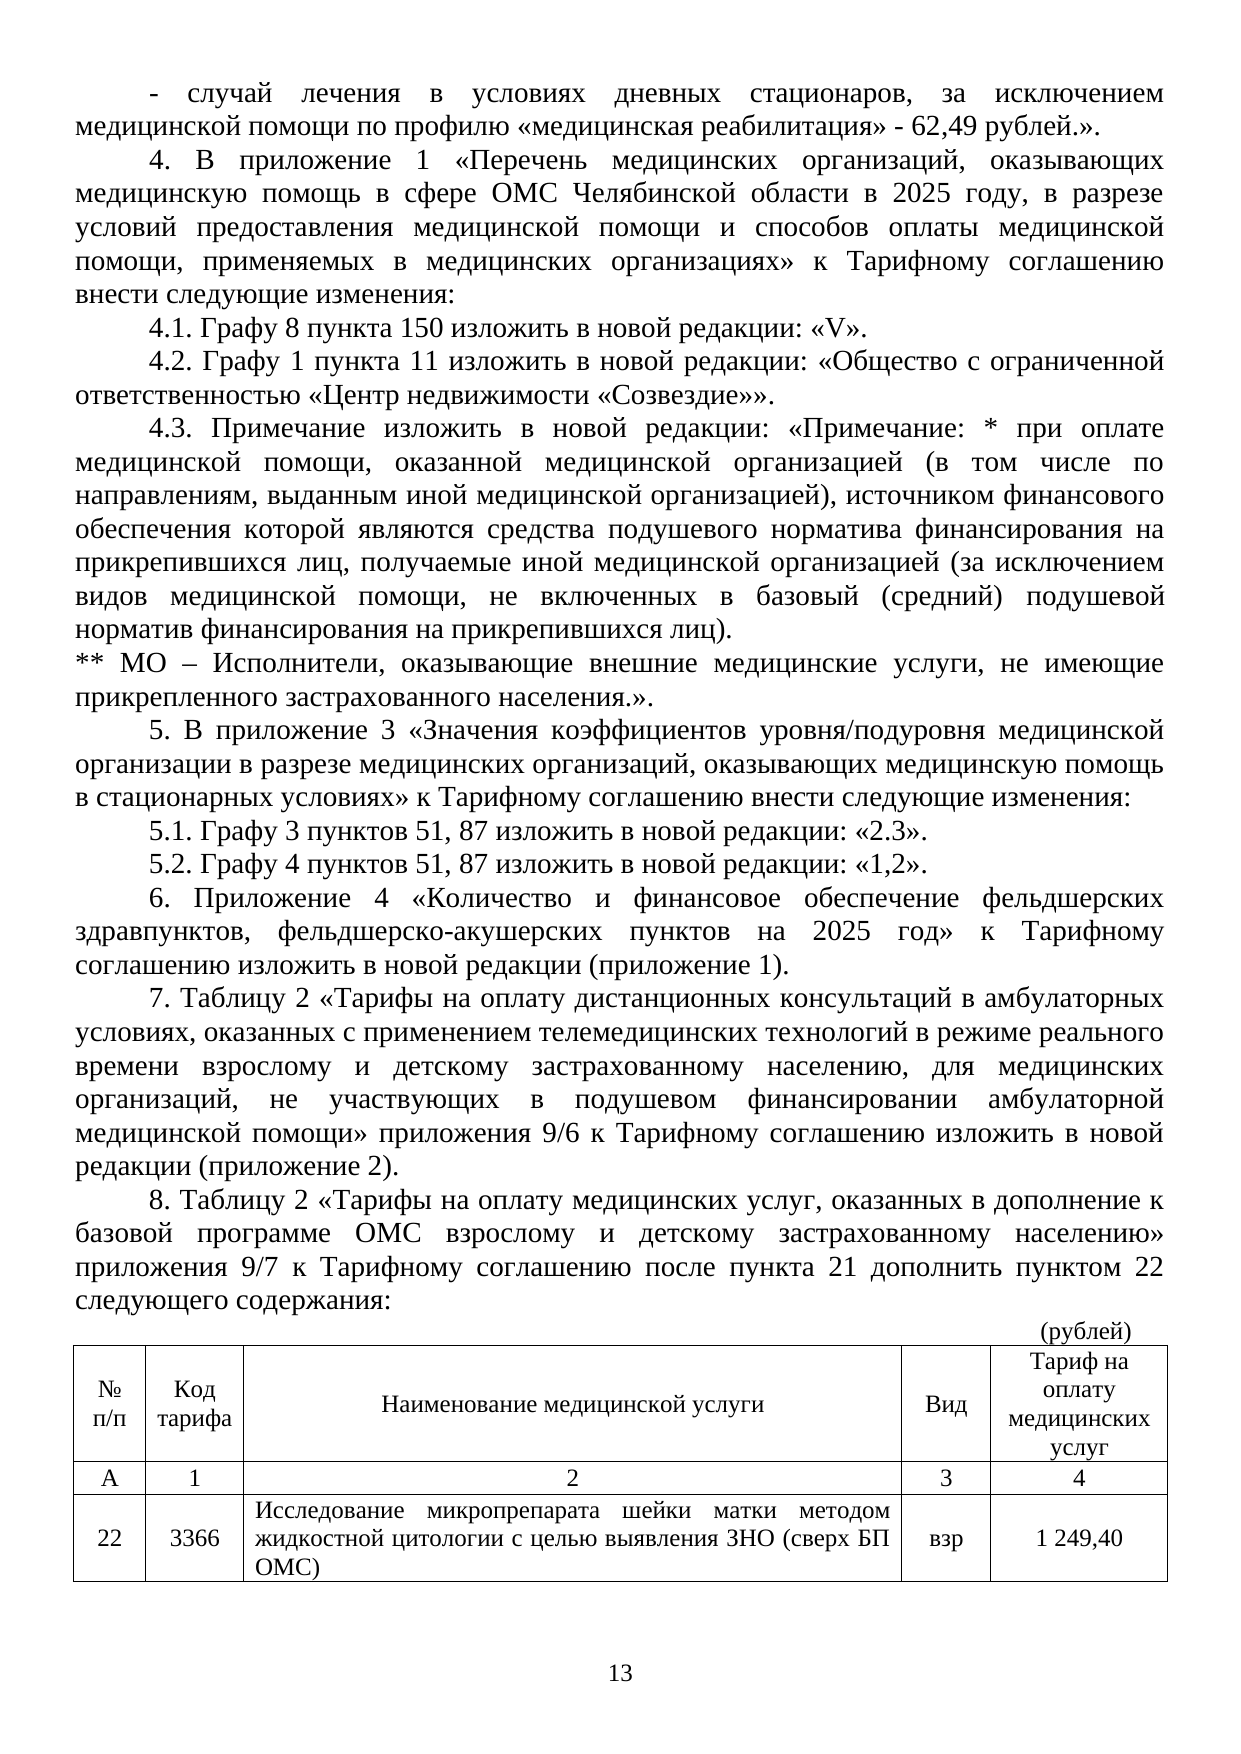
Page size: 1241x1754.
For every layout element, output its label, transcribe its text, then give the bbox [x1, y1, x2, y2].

text ** МО – Исполнители, оказывающие внешние медицинские услуги, не имеющие прикрепленного застрахованного населения.». [75, 645, 1165, 712]
text 5.1. Графу 3 пунктов 51, 87 изложить в новой редакции: «2.3». [75, 813, 1165, 846]
table_header Код тарифа [146, 1346, 243, 1461]
text 5.2. Графу 4 пунктов 51, 87 изложить в новой редакции: «1,2». [75, 846, 1165, 880]
text 5. В приложение 3 «Значения коэффициентов уровня/подуровня медицинской организации в разрезе медицинских организаций, оказывающих медицинскую помощь в стационарных условиях» к Тарифному соглашению внести следующие изменения: [75, 712, 1165, 813]
text 4.1. Графу 8 пункта 150 изложить в новой редакции: «V». [75, 310, 1165, 343]
table_header № п/п [74, 1346, 145, 1461]
text 7. Таблицу 2 «Тарифы на оплату дистанционных консультаций в амбулаторных условиях, оказанных с применением телемедицинских технологий в режиме реального времени взрослому и детскому застрахованному населению, для медицинских организаций, не участвующих в подушевом финансировании амбулаторной медицинской помощи» приложения 9/6 к Тарифному соглашению изложить в новой редакции (приложение 2). [75, 981, 1165, 1182]
table_cell 3366 [146, 1495, 243, 1581]
text 4. В приложение 1 «Перечень медицинских организаций, оказывающих медицинскую помощь в сфере ОМС Челябинской области в 2025 году, в разрезе условий предоставления медицинской помощи и способов оплаты медицинской помощи, применяемых в медицинских организациях» к Тарифному соглашению внести следующие изменения: [75, 142, 1165, 310]
table_header Вид [902, 1346, 990, 1461]
table_header Тариф на оплату медицинских услуг [991, 1346, 1167, 1461]
table_cell взр [902, 1495, 990, 1581]
table_cell 1 249,40 [991, 1495, 1167, 1581]
table_cell 2 [244, 1462, 901, 1494]
table_cell 1 [146, 1462, 243, 1494]
table_header Наименование медицинской услуги [244, 1346, 901, 1461]
text 8. Таблицу 2 «Тарифы на оплату медицинских услуг, оказанных в дополнение к базовой программе ОМС взрослому и детскому застрахованному населению» приложения 9/7 к Тарифному соглашению после пункта 21 дополнить пунктом 22 следующего содержания: [75, 1182, 1165, 1316]
table_cell 3 [902, 1462, 990, 1494]
table_cell А [74, 1462, 145, 1494]
table_cell Исследование микропрепарата шейки матки методом жидкостной цитологии с целью выявления ЗНО (сверх БП ОМС) [244, 1495, 901, 1581]
text - случай лечения в условиях дневных стационаров, за исключением медицинской помощи по профилю «медицинская реабилитация» - 62,49 рублей.». [75, 75, 1165, 142]
table_cell 22 [74, 1495, 145, 1581]
table_cell 4 [991, 1462, 1167, 1494]
text (рублей) [75, 1316, 1165, 1345]
text 4.3. Примечание изложить в новой редакции: «Примечание: * при оплате медицинской помощи, оказанной медицинской организацией (в том числе по направлениям, выданным иной медицинской организацией), источником финансового обеспечения которой являются средства подушевого норматива финансирования на прикрепившихся лиц, получаемые иной медицинской организацией (за исключением видов медицинской помощи, не включенных в базовый (средний) подушевой норматив финансирования на прикрепившихся лиц). [75, 410, 1165, 645]
text 6. Приложение 4 «Количество и финансовое обеспечение фельдшерских здравпунктов, фельдшерско-акушерских пунктов на 2025 год» к Тарифному соглашению изложить в новой редакции (приложение 1). [75, 880, 1165, 981]
text 4.2. Графу 1 пункта 11 изложить в новой редакции: «Общество с ограниченной ответственностью «Центр недвижимости «Созвездие»». [75, 343, 1165, 410]
